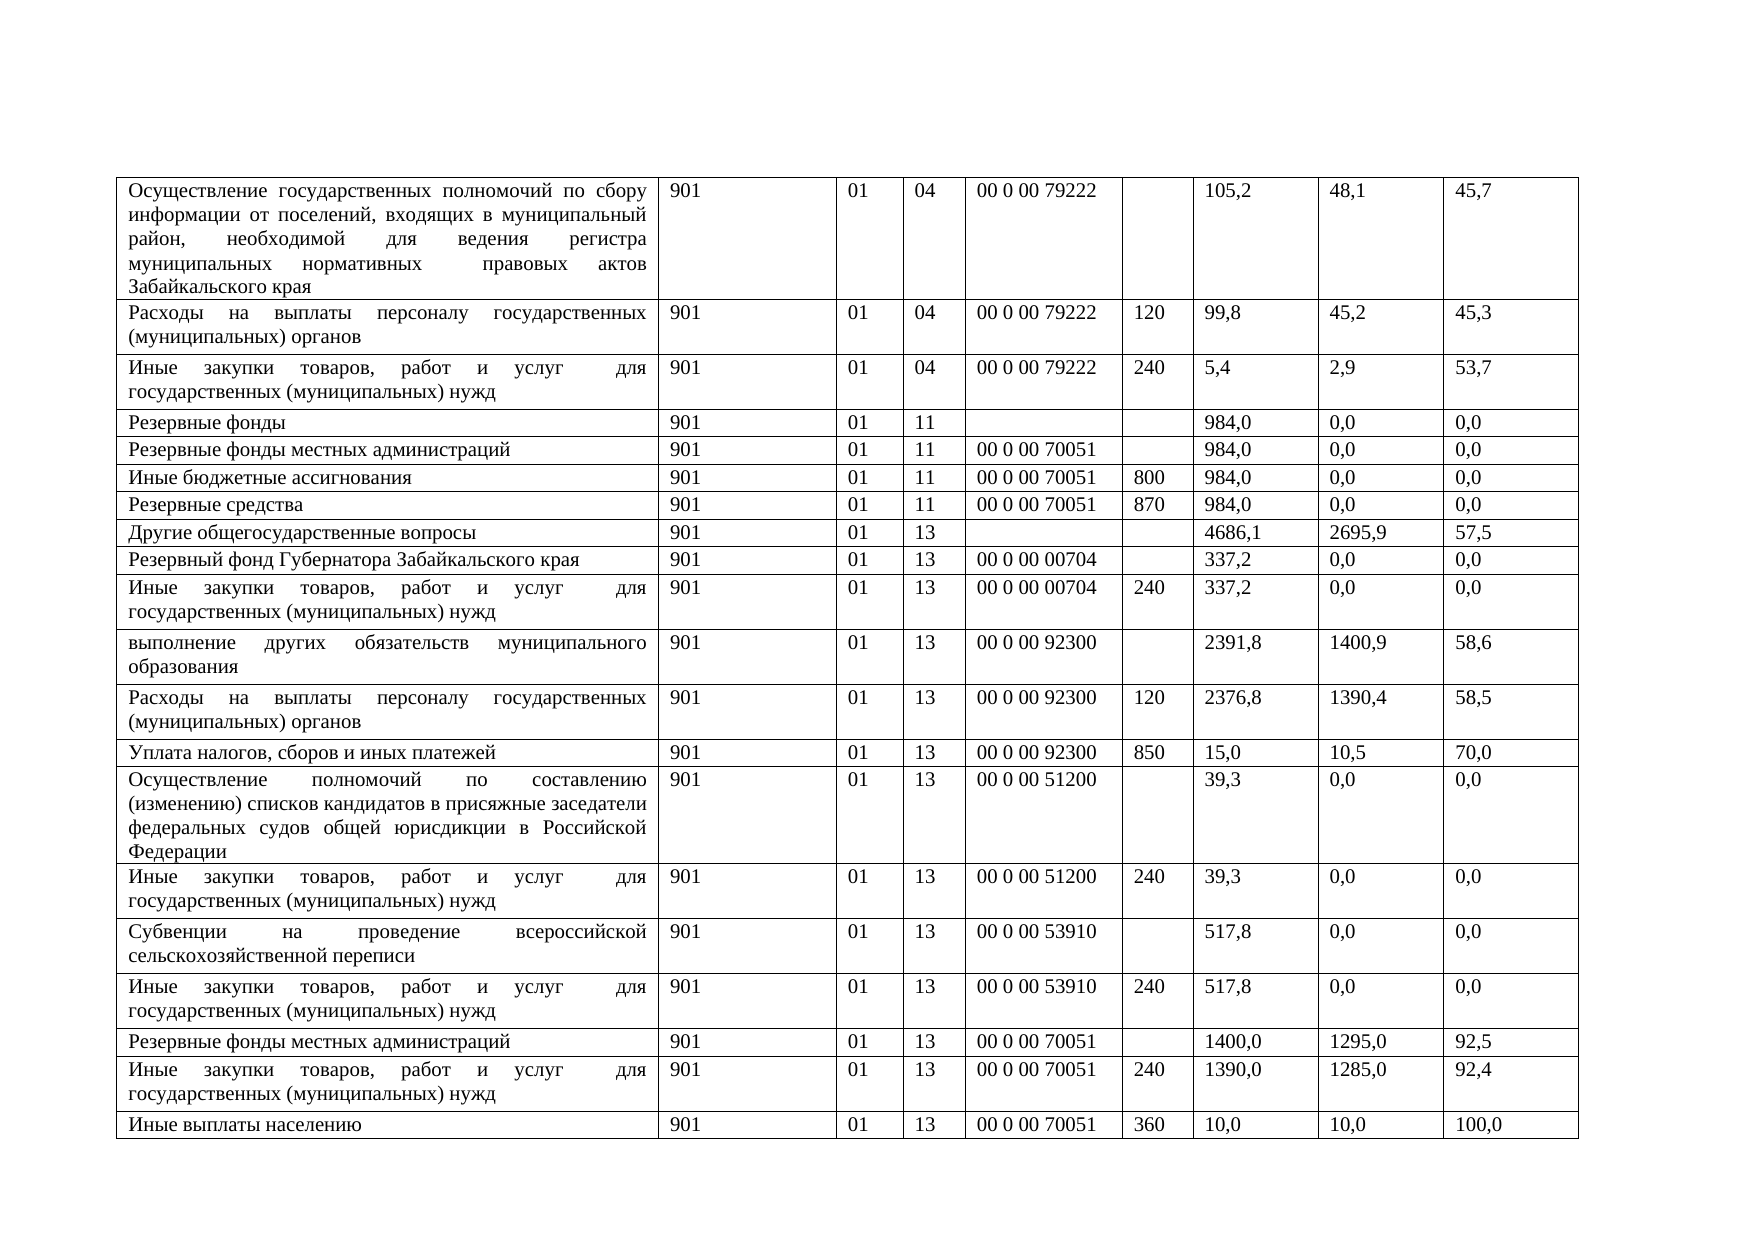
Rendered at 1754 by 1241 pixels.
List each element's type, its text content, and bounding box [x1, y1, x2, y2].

table_cell 11 [904, 492, 965, 518]
table_cell 45,2 [1319, 300, 1443, 353]
table_cell 4686,1 [1194, 520, 1318, 546]
table_cell 120 [1123, 685, 1193, 738]
table_cell 01 [837, 178, 903, 298]
table_cell 00 0 00 53910 [966, 974, 1122, 1028]
table_cell 0,0 [1319, 864, 1443, 918]
table_cell 1295,0 [1319, 1029, 1443, 1056]
table_cell 01 [837, 767, 903, 863]
table_cell 901 [659, 767, 836, 863]
table_cell 901 [659, 355, 836, 408]
table_cell 01 [837, 1029, 903, 1056]
table_cell 850 [1123, 740, 1193, 766]
table_cell Иные закупки товаров, работ и услуг для государственных (муниципальных) нужд [117, 974, 658, 1028]
table_cell 01 [837, 1112, 903, 1138]
table_cell 0,0 [1319, 974, 1443, 1028]
table_cell Резервные фонды местных администраций [117, 437, 658, 463]
table_cell 901 [659, 1112, 836, 1138]
table_cell 2391,8 [1194, 630, 1318, 683]
table_cell 800 [1123, 465, 1193, 491]
table_cell 13 [904, 547, 965, 573]
table_cell 00 0 00 70051 [966, 1112, 1122, 1138]
table_cell 0,0 [1444, 437, 1578, 463]
table_cell Иные бюджетные ассигнования [117, 465, 658, 491]
table_cell 92,5 [1444, 1029, 1578, 1056]
table_cell 11 [904, 437, 965, 463]
table_cell 0,0 [1444, 864, 1578, 918]
table_cell 105,2 [1194, 178, 1318, 298]
table_cell 901 [659, 630, 836, 683]
table_cell Иные закупки товаров, работ и услуг для государственных (муниципальных) нужд [117, 864, 658, 918]
table_cell 0,0 [1319, 465, 1443, 491]
table_cell 2376,8 [1194, 685, 1318, 738]
table_cell 13 [904, 1057, 965, 1111]
table_cell 13 [904, 520, 965, 546]
table_cell 45,3 [1444, 300, 1578, 353]
table_cell 00 0 00 92300 [966, 630, 1122, 683]
table_cell 0,0 [1444, 919, 1578, 973]
table_cell 0,0 [1444, 492, 1578, 518]
table_cell Осуществление полномочий по составлению (изменению) списков кандидатов в присяжные заседатели федеральных судов общей юрисдикции в Российской Федерации [117, 767, 658, 863]
table_cell 13 [904, 685, 965, 738]
table_cell 70,0 [1444, 740, 1578, 766]
table_cell 10,5 [1319, 740, 1443, 766]
table_cell 00 0 00 79222 [966, 300, 1122, 353]
table_cell 1285,0 [1319, 1057, 1443, 1111]
table_cell 00 0 00 70051 [966, 465, 1122, 491]
table_cell Резервные фонды местных администраций [117, 1029, 658, 1056]
table_cell 984,0 [1194, 492, 1318, 518]
table_cell 45,7 [1444, 178, 1578, 298]
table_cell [117, 178, 658, 298]
table_cell 0,0 [1444, 547, 1578, 573]
table_cell 517,8 [1194, 919, 1318, 973]
table_cell 360 [1123, 1112, 1193, 1138]
table_cell 01 [837, 974, 903, 1028]
table_cell 870 [1123, 492, 1193, 518]
table_cell 92,4 [1444, 1057, 1578, 1111]
table_cell Иные закупки товаров, работ и услуг для государственных (муниципальных) нужд [117, 575, 658, 628]
table_cell 11 [904, 410, 965, 436]
table_cell 01 [837, 492, 903, 518]
table_cell 01 [837, 465, 903, 491]
table_cell 0,0 [1444, 410, 1578, 436]
table_cell выполнение других обязательств муниципального образования [117, 630, 658, 683]
table_cell 01 [837, 520, 903, 546]
table_cell [1123, 919, 1193, 973]
table_cell 13 [904, 575, 965, 628]
table_cell 0,0 [1319, 919, 1443, 973]
table_cell 13 [904, 974, 965, 1028]
table_cell [1123, 437, 1193, 463]
table_cell [1123, 1029, 1193, 1056]
table_cell 01 [837, 300, 903, 353]
table_cell 11 [904, 465, 965, 491]
table_cell 517,8 [1194, 974, 1318, 1028]
table_cell 1400,0 [1194, 1029, 1318, 1056]
table_cell 57,5 [1444, 520, 1578, 546]
table_cell 901 [659, 740, 836, 766]
table_cell 99,8 [1194, 300, 1318, 353]
table_cell 48,1 [1319, 178, 1443, 298]
table_cell 0,0 [1319, 575, 1443, 628]
table_cell 01 [837, 630, 903, 683]
table_cell 00 0 00 92300 [966, 685, 1122, 738]
table_cell 00 0 00 00704 [966, 547, 1122, 573]
table_cell 10,0 [1319, 1112, 1443, 1138]
table_cell 01 [837, 740, 903, 766]
table_cell Иные закупки товаров, работ и услуг для государственных (муниципальных) нужд [117, 355, 658, 408]
table_cell 00 0 00 79222 [966, 355, 1122, 408]
table_cell 240 [1123, 1057, 1193, 1111]
table_cell 10,0 [1194, 1112, 1318, 1138]
table_cell 901 [659, 1057, 836, 1111]
table_cell 15,0 [1194, 740, 1318, 766]
table_cell Резервный фонд Губернатора Забайкальского края [117, 547, 658, 573]
table_cell 1400,9 [1319, 630, 1443, 683]
table_cell 901 [659, 575, 836, 628]
table_cell 2695,9 [1319, 520, 1443, 546]
table_cell 01 [837, 355, 903, 408]
table_cell 01 [837, 1057, 903, 1111]
table_cell 00 0 00 00704 [966, 575, 1122, 628]
table_cell [1123, 410, 1193, 436]
table_cell 53,7 [1444, 355, 1578, 408]
table_cell 00 0 00 53910 [966, 919, 1122, 973]
table_cell [1123, 630, 1193, 683]
table_cell 901 [659, 410, 836, 436]
table_cell 39,3 [1194, 767, 1318, 863]
table_cell 0,0 [1319, 547, 1443, 573]
table_cell 240 [1123, 974, 1193, 1028]
table_cell 240 [1123, 575, 1193, 628]
table_cell 01 [837, 919, 903, 973]
table_cell 00 0 00 70051 [966, 1057, 1122, 1111]
table_cell 337,2 [1194, 547, 1318, 573]
table_cell 0,0 [1319, 767, 1443, 863]
table_cell 58,5 [1444, 685, 1578, 738]
table_cell 58,6 [1444, 630, 1578, 683]
table_cell [1123, 547, 1193, 573]
table_cell Расходы на выплаты персоналу государственных (муниципальных) органов [117, 685, 658, 738]
table_cell 0,0 [1444, 767, 1578, 863]
table_cell 00 0 00 70051 [966, 492, 1122, 518]
table_cell 13 [904, 1112, 965, 1138]
table_cell 00 0 00 79222 [966, 178, 1122, 298]
table_cell 901 [659, 300, 836, 353]
table_cell 984,0 [1194, 410, 1318, 436]
table_cell 0,0 [1444, 974, 1578, 1028]
table_cell 13 [904, 919, 965, 973]
table_cell Расходы на выплаты персоналу государственных (муниципальных) органов [117, 300, 658, 353]
table_cell 13 [904, 740, 965, 766]
table_cell 01 [837, 685, 903, 738]
table_cell 984,0 [1194, 437, 1318, 463]
table_cell 01 [837, 864, 903, 918]
table_cell 901 [659, 864, 836, 918]
table_cell 04 [904, 178, 965, 298]
table_cell 100,0 [1444, 1112, 1578, 1138]
table_cell 01 [837, 547, 903, 573]
table_cell Иные закупки товаров, работ и услуг для государственных (муниципальных) нужд [117, 1057, 658, 1111]
table_cell [966, 520, 1122, 546]
table_cell Резервные фонды [117, 410, 658, 436]
table_cell 04 [904, 300, 965, 353]
table_cell 04 [904, 355, 965, 408]
table_cell 5,4 [1194, 355, 1318, 408]
table_cell Уплата налогов, сборов и иных платежей [117, 740, 658, 766]
table_cell 901 [659, 974, 836, 1028]
table_cell 00 0 00 70051 [966, 1029, 1122, 1056]
table_cell 901 [659, 919, 836, 973]
table_cell [966, 410, 1122, 436]
table_cell Резервные средства [117, 492, 658, 518]
table_cell 13 [904, 767, 965, 863]
table_cell 39,3 [1194, 864, 1318, 918]
table_cell 120 [1123, 300, 1193, 353]
table_cell 984,0 [1194, 465, 1318, 491]
table_cell 901 [659, 547, 836, 573]
table_cell 00 0 00 92300 [966, 740, 1122, 766]
table_cell 00 0 00 51200 [966, 864, 1122, 918]
table_cell 901 [659, 492, 836, 518]
table_cell Другие общегосударственные вопросы [117, 520, 658, 546]
table_cell [1123, 178, 1193, 298]
table_cell 01 [837, 437, 903, 463]
table_cell 240 [1123, 864, 1193, 918]
table_cell 0,0 [1444, 575, 1578, 628]
table_cell 0,0 [1319, 410, 1443, 436]
table_cell [1123, 767, 1193, 863]
table_cell 2,9 [1319, 355, 1443, 408]
table_cell 901 [659, 520, 836, 546]
table_cell 901 [659, 437, 836, 463]
table_cell 0,0 [1444, 465, 1578, 491]
table_cell Иные выплаты населению [117, 1112, 658, 1138]
table_cell 01 [837, 575, 903, 628]
table_cell 901 [659, 685, 836, 738]
table_cell 240 [1123, 355, 1193, 408]
table_cell 00 0 00 70051 [966, 437, 1122, 463]
table_cell [1123, 520, 1193, 546]
table_cell 0,0 [1319, 492, 1443, 518]
table_cell Субвенции на проведение всероссийской сельскохозяйственной переписи [117, 919, 658, 973]
table_cell 1390,0 [1194, 1057, 1318, 1111]
table_cell 00 0 00 51200 [966, 767, 1122, 863]
table_cell 901 [659, 465, 836, 491]
table_cell 13 [904, 630, 965, 683]
table_cell 901 [659, 178, 836, 298]
table_cell 901 [659, 1029, 836, 1056]
table_cell 0,0 [1319, 437, 1443, 463]
table_cell 01 [837, 410, 903, 436]
table_cell 13 [904, 864, 965, 918]
table_cell 13 [904, 1029, 965, 1056]
table_cell 337,2 [1194, 575, 1318, 628]
table_cell 1390,4 [1319, 685, 1443, 738]
